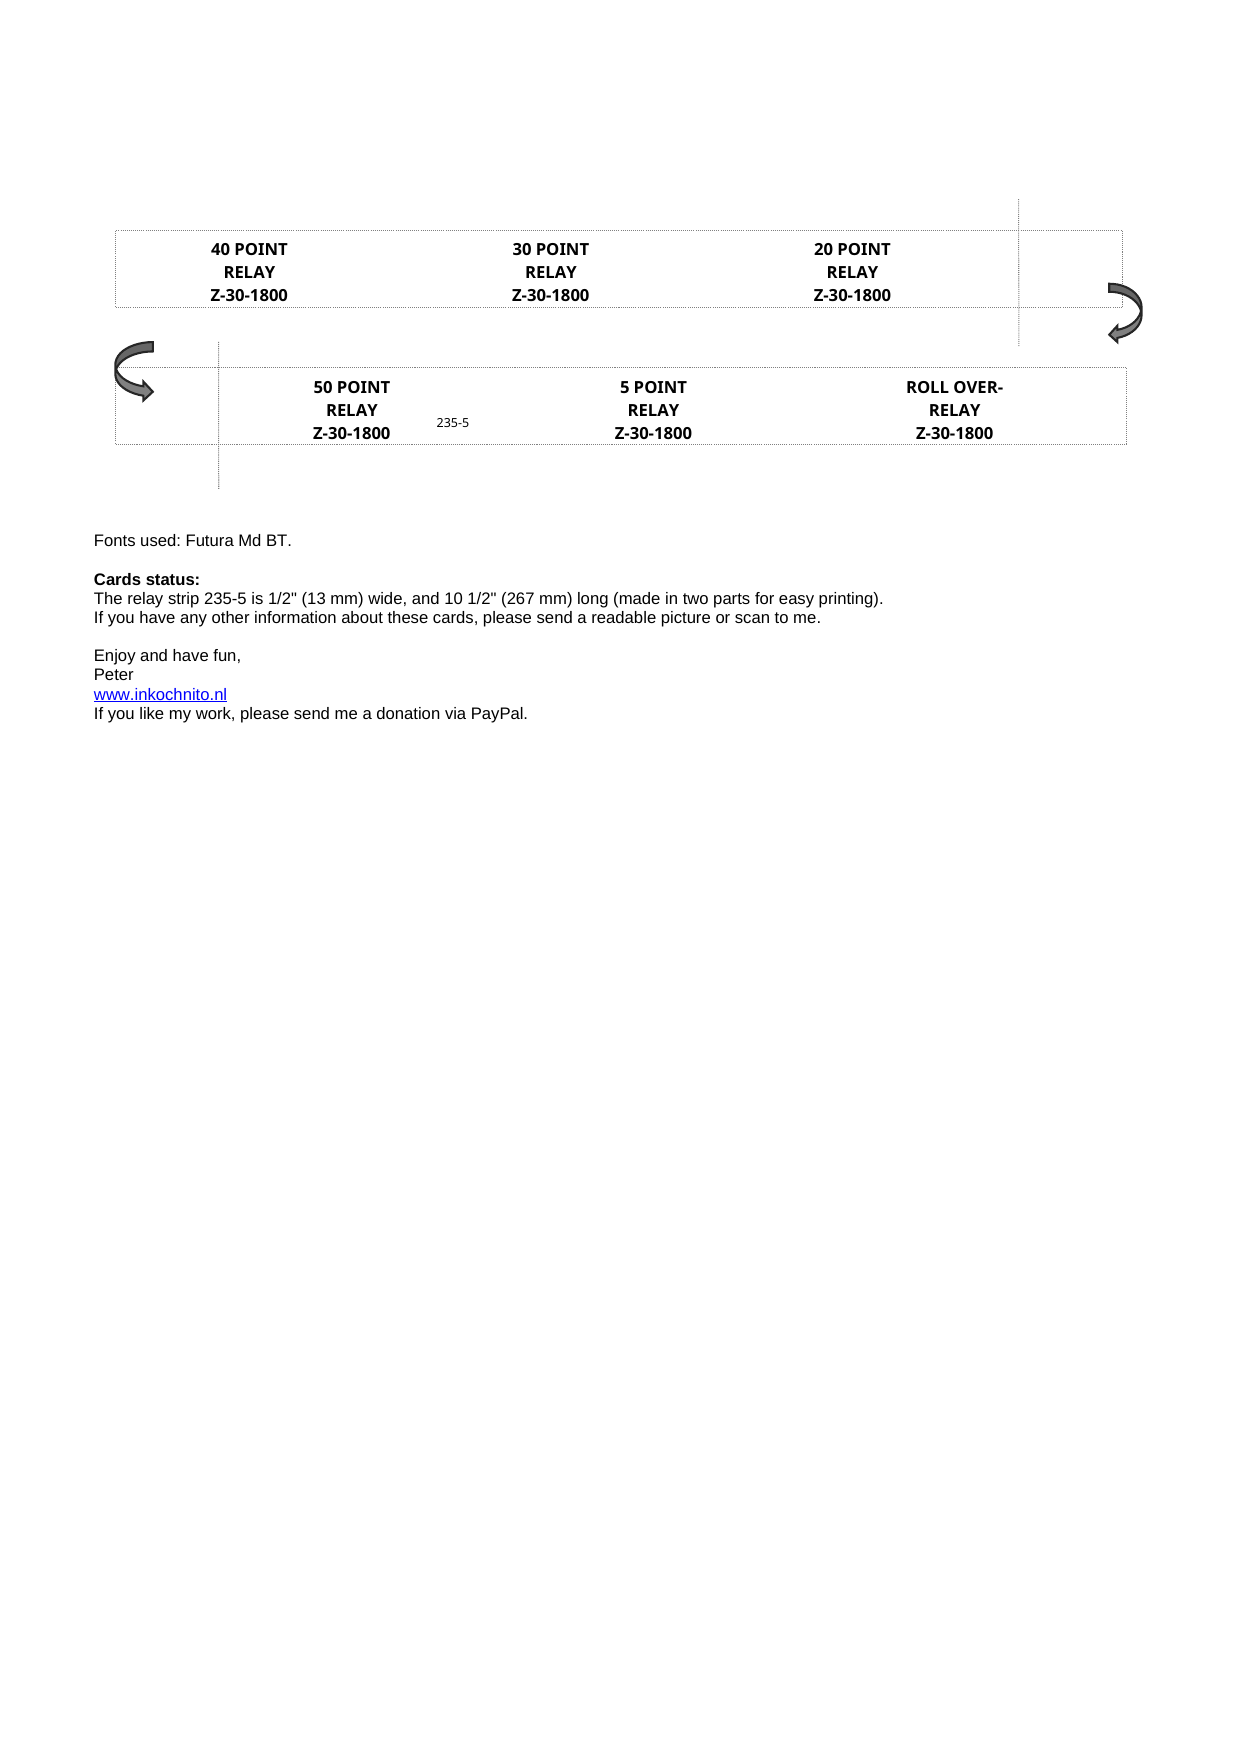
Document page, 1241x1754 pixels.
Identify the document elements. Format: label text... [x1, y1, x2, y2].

text www.inkochnito.nl [94, 684, 1162, 703]
text Peter [94, 665, 1162, 684]
text Cards status: [94, 569, 1162, 588]
text The relay strip 235-5 is 1/2" (13 mm) wide, and 10 1/2" (267 mm) long (made in two parts for easy printing). [94, 588, 1162, 608]
text If you like my work, please send me a donation via PayPal. [94, 703, 1162, 723]
text Enjoy and have fun, [94, 646, 1162, 665]
text Fonts used: Futura Md BT. [94, 531, 1162, 550]
text If you have any other information about these cards, please send a readable picture or scan to me. [94, 608, 1162, 627]
